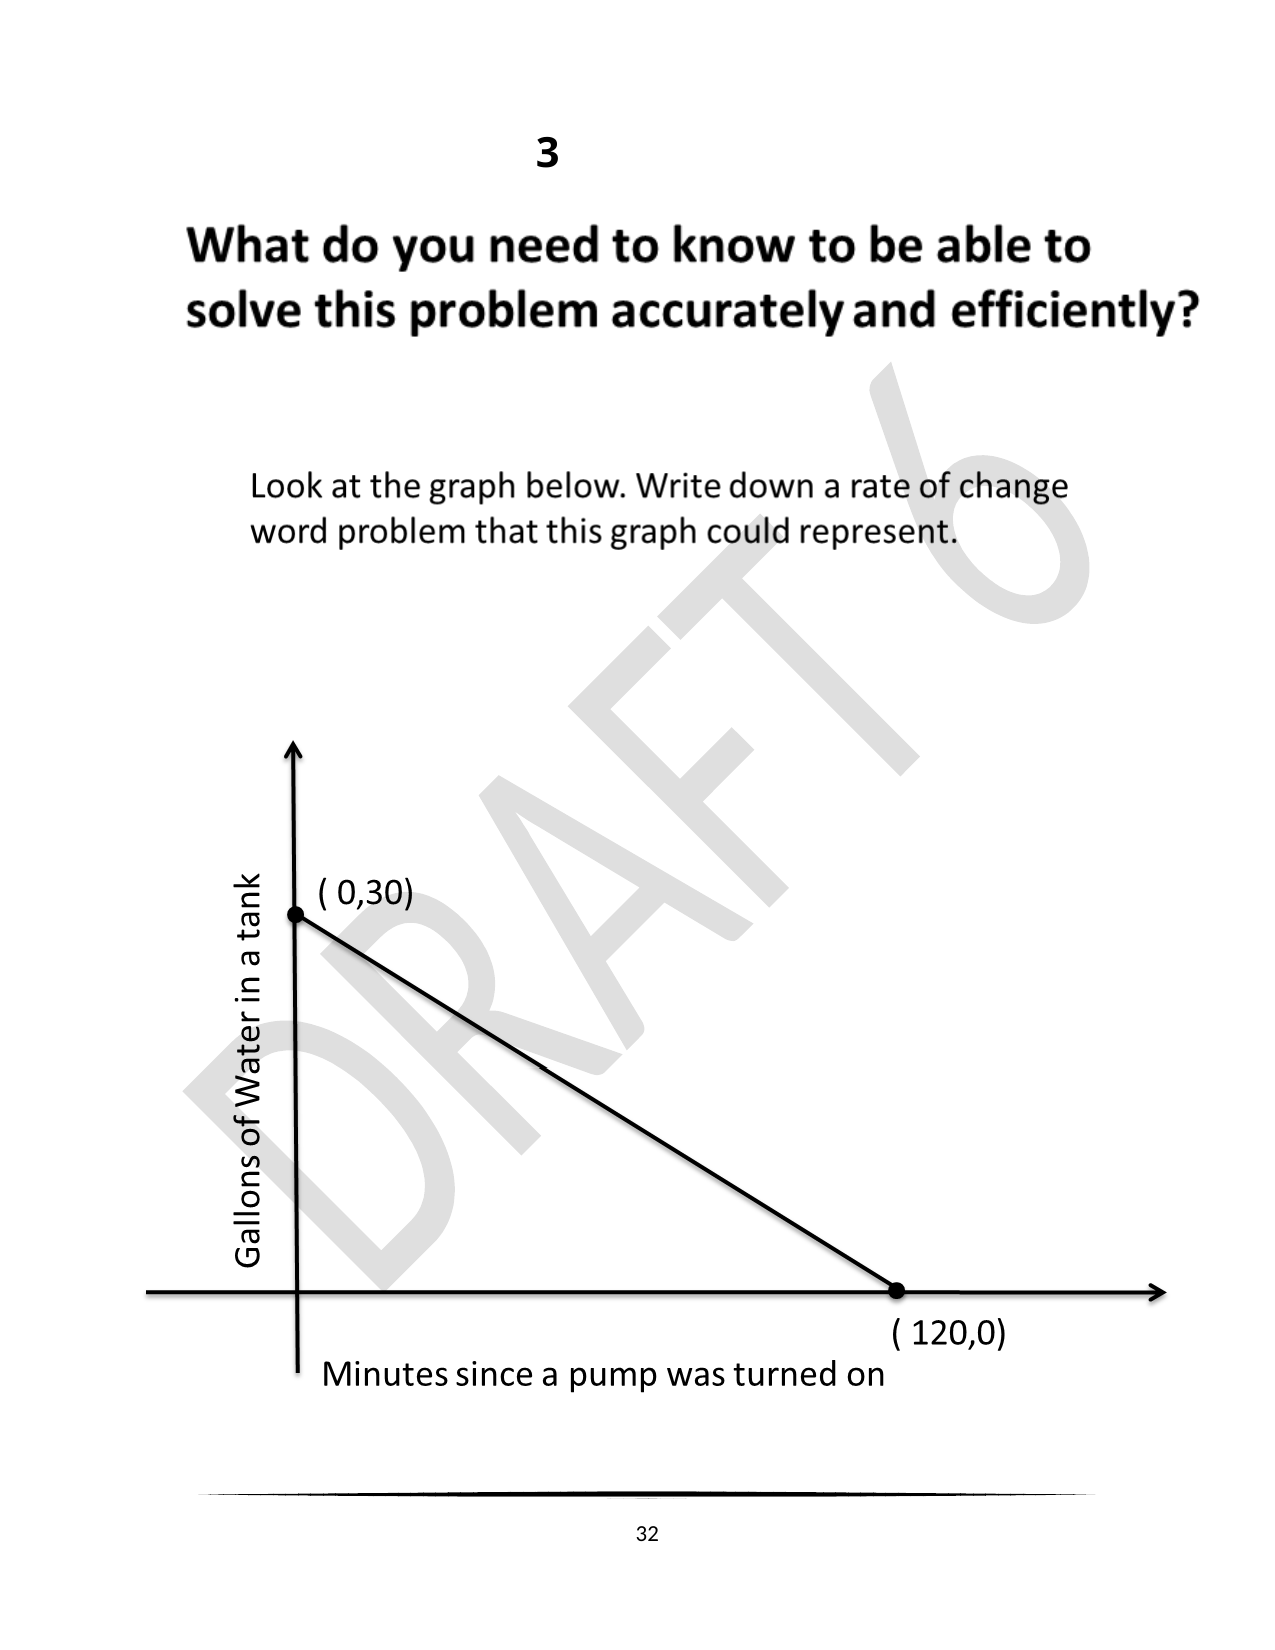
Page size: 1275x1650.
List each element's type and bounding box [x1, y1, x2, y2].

picture [226, 450, 1100, 576]
picture [198, 1490, 1096, 1499]
picture [152, 194, 1236, 419]
picture [139, 718, 1191, 1420]
